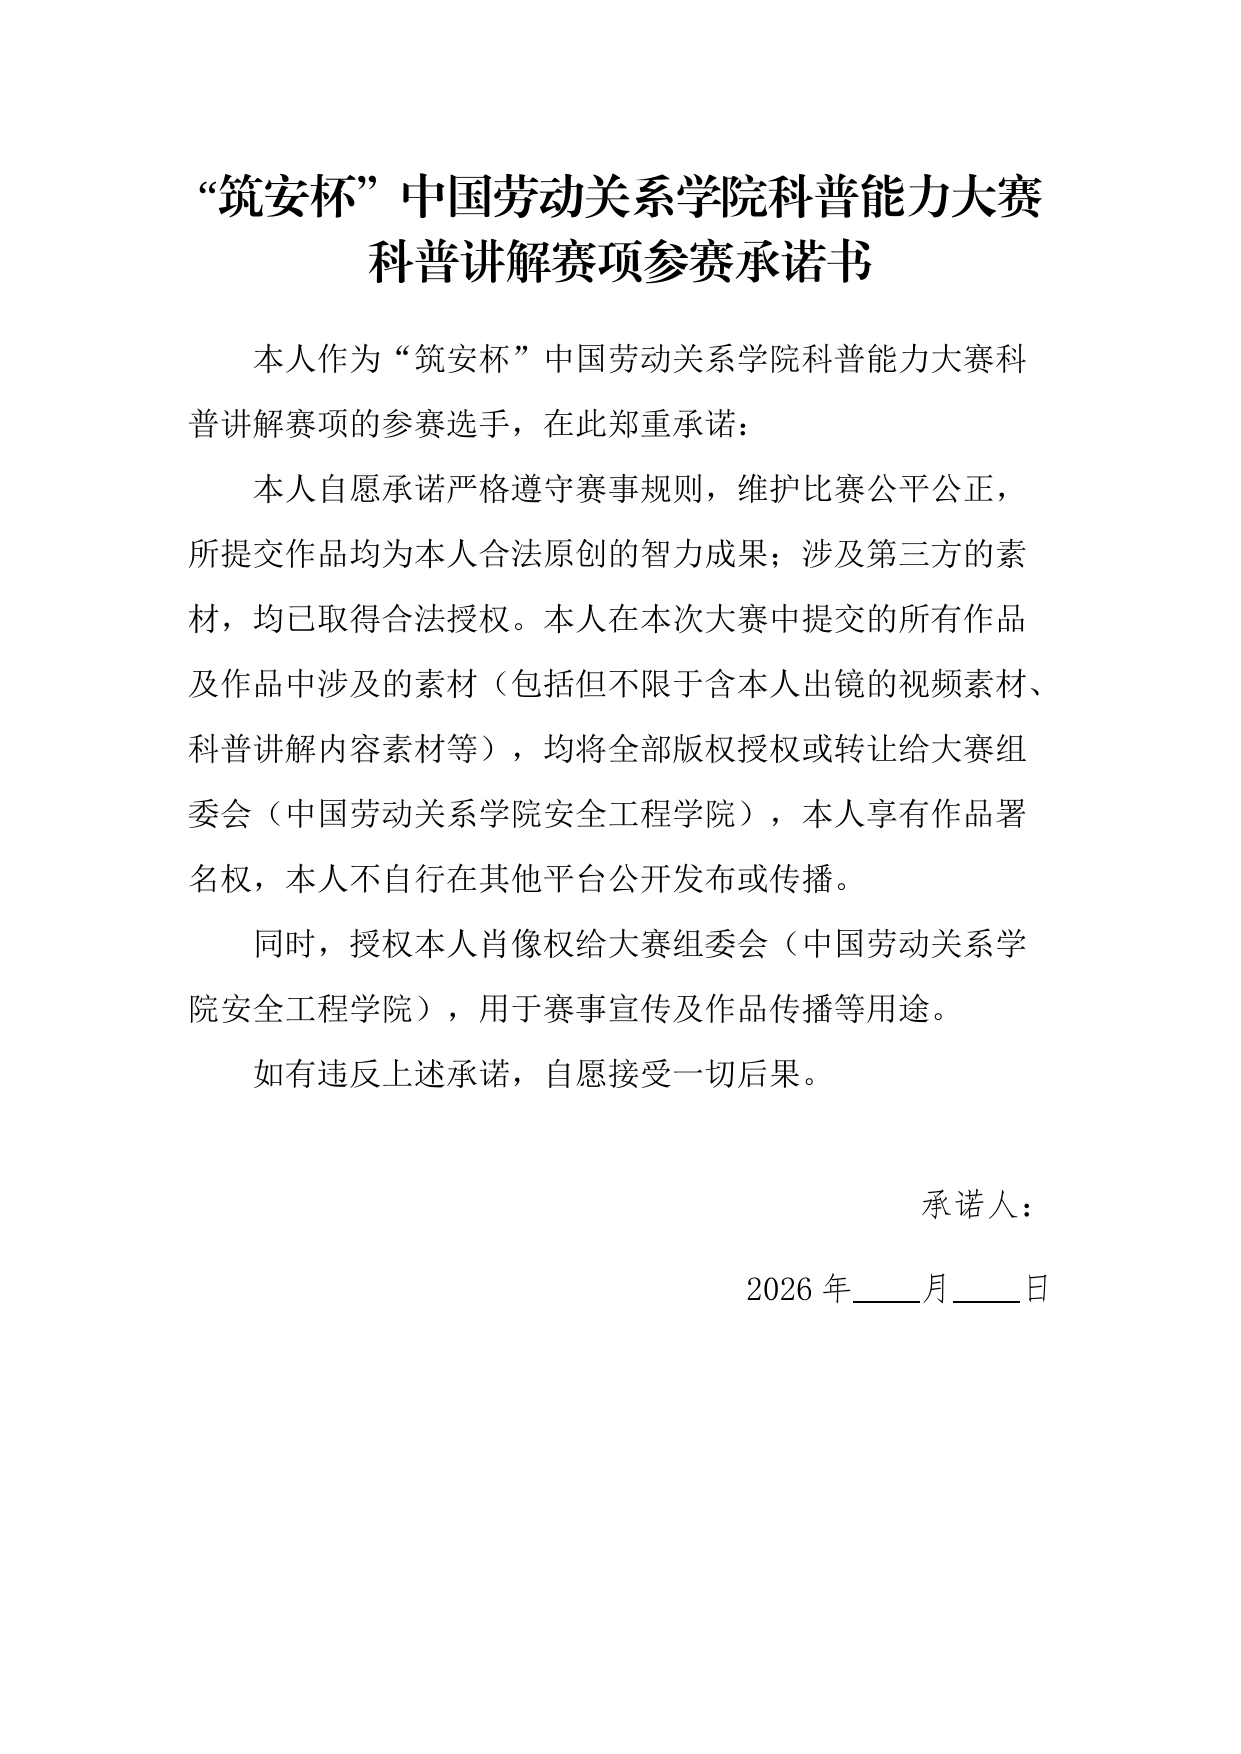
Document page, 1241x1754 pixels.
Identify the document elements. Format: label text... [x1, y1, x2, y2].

text 2026年 月 日 [187, 1253, 1053, 1318]
text “筑安杯”中国劳动关系学院科普能力大赛 [187, 162, 1053, 227]
text 承诺人： [187, 1169, 1053, 1234]
text 科普讲解赛项参赛承诺书 [187, 227, 1053, 292]
text 本人自愿承诺严格遵守赛事规则，维护比赛公平公正，所提交作品均为本人合法原创的智力成果；涉及第三方的素材，均已取得合法授权。本人在本次大赛中提交的所有作品及作品中涉及的素材（包括但不限于含本人出镜的视频素材、科普讲解内容素材等），均将全部版权授权或转让给大赛组委会（中国劳动关系学院安全工程学院），本人享有作品署名权，本人不自行在其他平台公开发布或传播。 [187, 454, 1053, 909]
text 本人作为“筑安杯”中国劳动关系学院科普能力大赛科普讲解赛项的参赛选手，在此郑重承诺： [187, 324, 1053, 454]
text 如有违反上述承诺，自愿接受一切后果。 [187, 1039, 1053, 1104]
text 同时，授权本人肖像权给大赛组委会（中国劳动关系学院安全工程学院），用于赛事宣传及作品传播等用途。 [187, 909, 1053, 1039]
